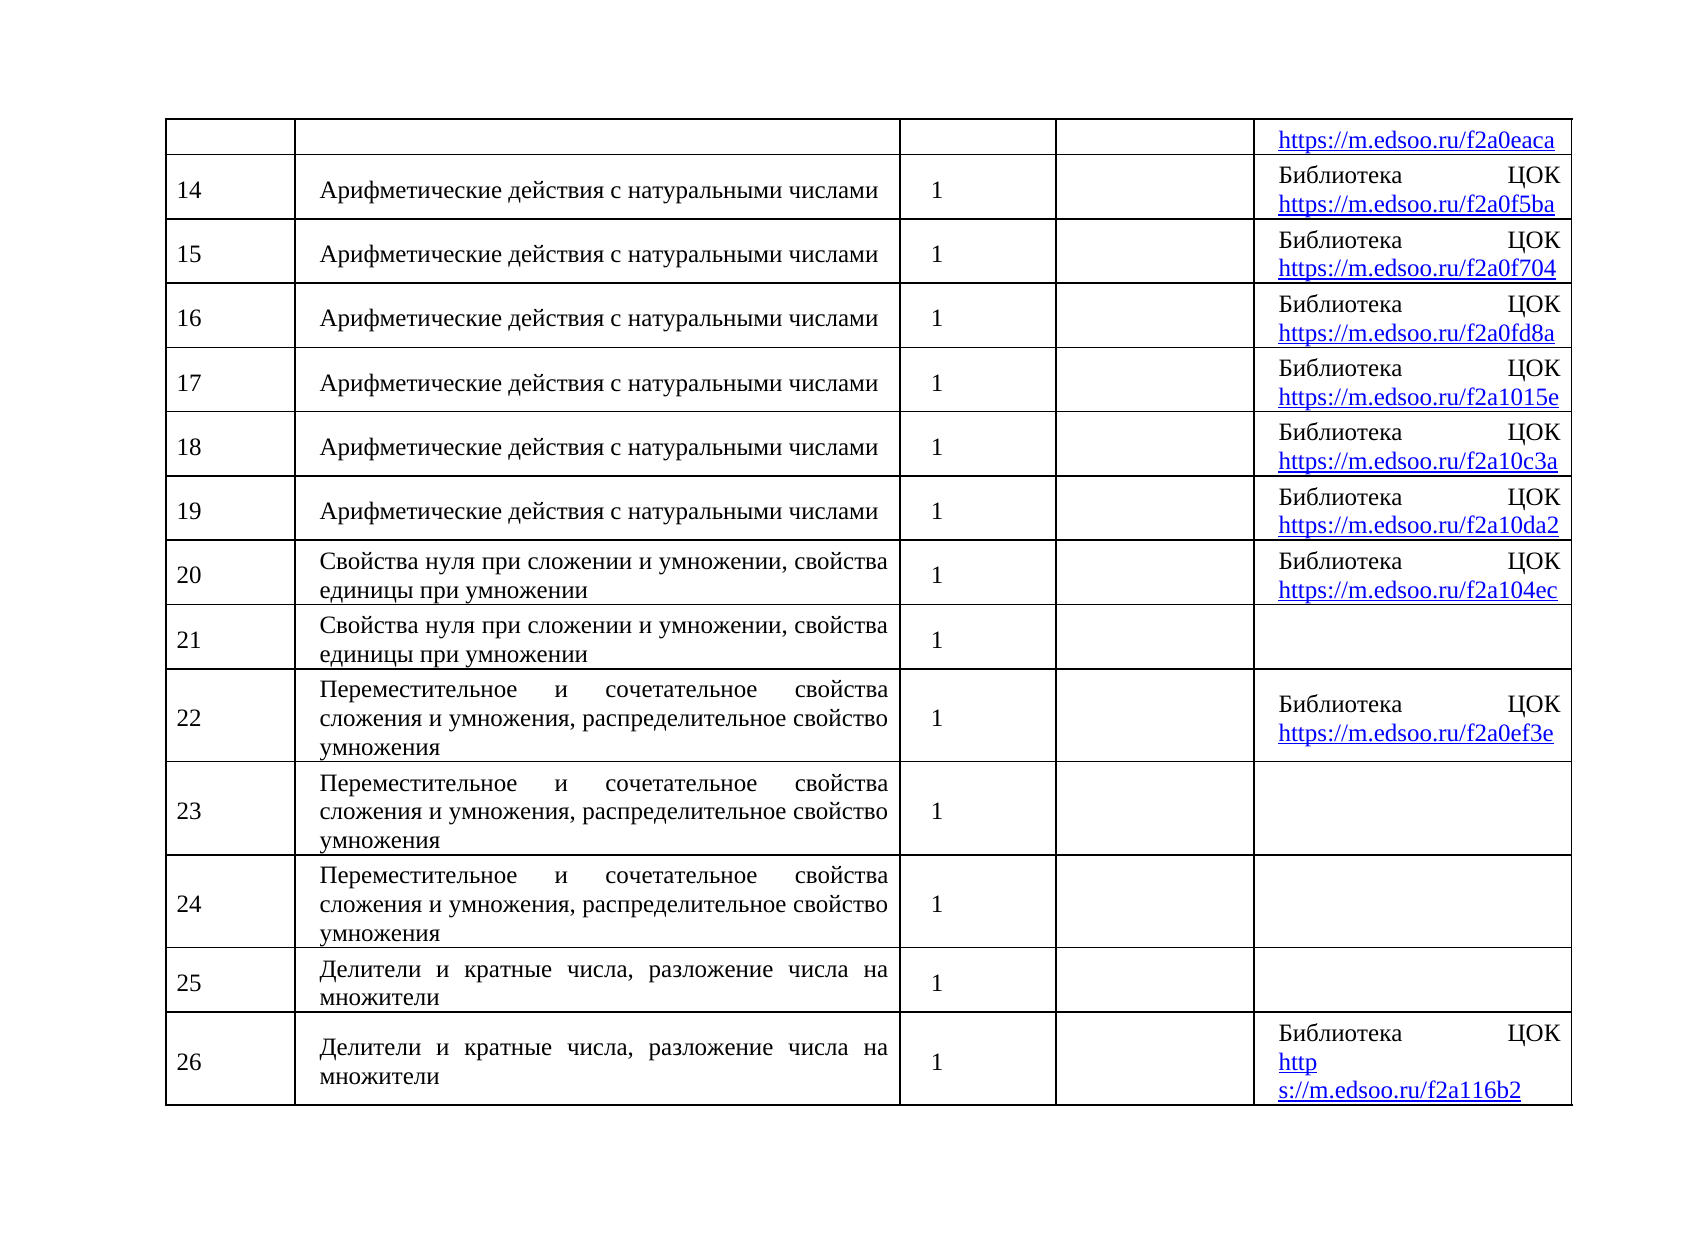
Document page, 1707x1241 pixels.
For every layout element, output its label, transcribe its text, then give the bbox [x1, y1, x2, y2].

table_cell 23 [167, 762, 294, 854]
table_cell 19 [167, 477, 294, 539]
table_cell Библиотека ЦОК https://m.edsoo.ru/f2a10c3a [1255, 412, 1571, 475]
table_cell Переместительное и сочетательное свойства сложения и умножения, распределительное свойство умножения [296, 856, 899, 947]
table_cell [1057, 348, 1253, 411]
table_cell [296, 120, 899, 154]
table_cell [1057, 284, 1253, 346]
table_cell [1057, 412, 1253, 475]
table_cell [1057, 120, 1253, 154]
table_cell 1 [901, 670, 1055, 761]
table_cell 13 [167, 120, 294, 154]
table_cell 1 [901, 120, 1055, 154]
table_cell [1057, 155, 1253, 218]
table_cell 16 [167, 284, 294, 346]
table_cell 14 [167, 155, 294, 218]
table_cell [296, 155, 899, 218]
table_cell Библиотека ЦОК https://m.edsoo.ru/f2a0fd8a [1255, 284, 1571, 346]
table_cell Арифметические действия с натуральными числами [296, 220, 899, 282]
table_cell Библиотека ЦОК https://m.edsoo.ru/f2a0f5ba [1255, 155, 1571, 218]
table_cell Библиотека ЦОК https://m.edsoo.ru/f2a1015e [1255, 348, 1571, 411]
table_cell [1255, 948, 1571, 1011]
table_cell 1 [901, 477, 1055, 539]
table_cell Свойства нуля при сложении и умножении, свойства единицы при умножении [296, 541, 899, 603]
table_cell 20 [167, 541, 294, 603]
table_cell Переместительное и сочетательное свойства сложения и умножения, распределительное свойство умножения [296, 762, 899, 854]
table_cell 1 [901, 220, 1055, 282]
table_cell Свойства нуля при сложении и умножении, свойства единицы при умножении [296, 605, 899, 668]
table_cell 1 [901, 605, 1055, 668]
table_cell 21 [167, 605, 294, 668]
table_cell 17 [167, 348, 294, 411]
table_cell Арифметические действия с натуральными числами [296, 284, 899, 346]
table_cell Арифметические действия с натуральными числами [296, 412, 899, 475]
table_cell Переместительное и сочетательное свойства сложения и умножения, распределительное свойство умножения [296, 670, 899, 761]
table_cell [1057, 605, 1253, 668]
table_cell [1255, 762, 1571, 854]
table_cell [1057, 948, 1253, 1011]
table_cell Арифметические действия с натуральными числами [296, 477, 899, 539]
table_cell [1255, 856, 1571, 947]
table_cell Библиотека ЦОК https://m.edsoo.ru/f2a0ef3e [1255, 670, 1571, 761]
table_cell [296, 1013, 899, 1104]
table_cell 24 [167, 856, 294, 947]
table_cell [1255, 605, 1571, 668]
table_cell 25 [167, 948, 294, 1011]
table_cell 1 [901, 348, 1055, 411]
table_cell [1255, 120, 1571, 154]
table_cell [1057, 477, 1253, 539]
table_cell 1 [901, 155, 1055, 218]
table_cell [1057, 220, 1253, 282]
table_cell 22 [167, 670, 294, 761]
table_cell Арифметические действия с натуральными числами [296, 348, 899, 411]
table_cell [1057, 670, 1253, 761]
table_cell Библиотека ЦОК https://m.edsoo.ru/f2a116b2 [1255, 1013, 1571, 1104]
table_cell 18 [167, 412, 294, 475]
table_cell 15 [167, 220, 294, 282]
table_cell 1 [901, 412, 1055, 475]
table_cell [1057, 1013, 1253, 1104]
table_cell [1057, 856, 1253, 947]
table_cell 1 [901, 541, 1055, 603]
table_cell 1 [901, 948, 1055, 1011]
table_cell 1 [901, 284, 1055, 346]
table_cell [296, 948, 899, 1011]
table_cell 1 [901, 1013, 1055, 1104]
table_cell [1057, 541, 1253, 603]
table_cell Библиотека ЦОК https://m.edsoo.ru/f2a0f704 [1255, 220, 1571, 282]
table_cell [1057, 762, 1253, 854]
table_cell 1 [901, 762, 1055, 854]
table_cell 1 [901, 856, 1055, 947]
table_cell 26 [167, 1013, 294, 1104]
table_cell Библиотека ЦОК https://m.edsoo.ru/f2a104ec [1255, 541, 1571, 603]
table_cell Библиотека ЦОК https://m.edsoo.ru/f2a10da2 [1255, 477, 1571, 539]
